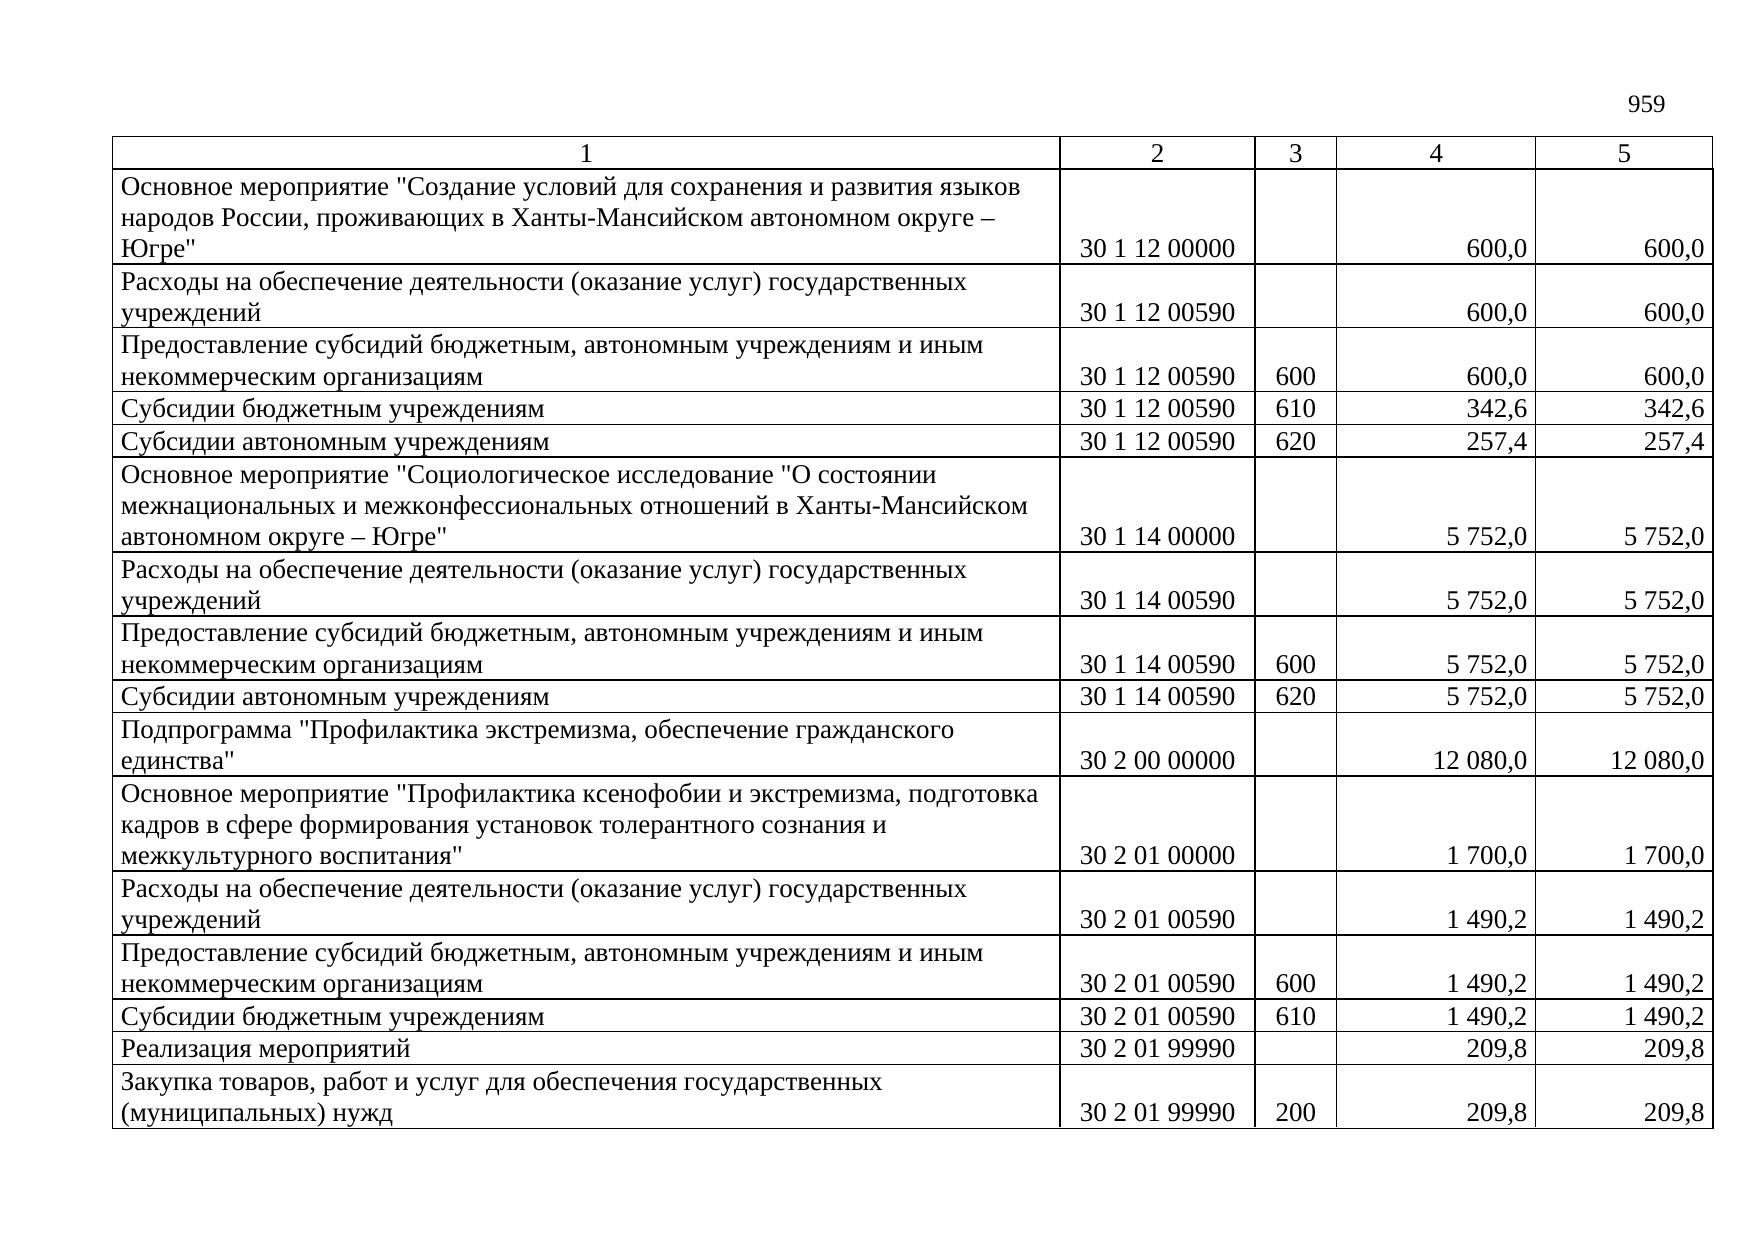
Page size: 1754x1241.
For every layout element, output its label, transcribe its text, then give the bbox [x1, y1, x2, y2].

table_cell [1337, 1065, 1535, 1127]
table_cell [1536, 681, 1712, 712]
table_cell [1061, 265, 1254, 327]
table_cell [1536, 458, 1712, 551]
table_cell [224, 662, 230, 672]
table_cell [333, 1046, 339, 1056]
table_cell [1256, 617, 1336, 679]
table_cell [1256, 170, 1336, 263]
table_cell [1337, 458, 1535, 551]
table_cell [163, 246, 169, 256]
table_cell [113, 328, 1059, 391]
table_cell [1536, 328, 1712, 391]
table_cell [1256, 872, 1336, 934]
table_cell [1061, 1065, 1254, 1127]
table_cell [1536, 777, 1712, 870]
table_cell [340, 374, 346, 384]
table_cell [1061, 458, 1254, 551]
table_header 1 [113, 137, 1059, 168]
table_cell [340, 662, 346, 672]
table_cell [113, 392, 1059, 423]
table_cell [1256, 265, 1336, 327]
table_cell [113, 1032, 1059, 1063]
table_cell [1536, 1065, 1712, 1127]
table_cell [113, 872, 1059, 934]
table_header 5 [1536, 137, 1712, 168]
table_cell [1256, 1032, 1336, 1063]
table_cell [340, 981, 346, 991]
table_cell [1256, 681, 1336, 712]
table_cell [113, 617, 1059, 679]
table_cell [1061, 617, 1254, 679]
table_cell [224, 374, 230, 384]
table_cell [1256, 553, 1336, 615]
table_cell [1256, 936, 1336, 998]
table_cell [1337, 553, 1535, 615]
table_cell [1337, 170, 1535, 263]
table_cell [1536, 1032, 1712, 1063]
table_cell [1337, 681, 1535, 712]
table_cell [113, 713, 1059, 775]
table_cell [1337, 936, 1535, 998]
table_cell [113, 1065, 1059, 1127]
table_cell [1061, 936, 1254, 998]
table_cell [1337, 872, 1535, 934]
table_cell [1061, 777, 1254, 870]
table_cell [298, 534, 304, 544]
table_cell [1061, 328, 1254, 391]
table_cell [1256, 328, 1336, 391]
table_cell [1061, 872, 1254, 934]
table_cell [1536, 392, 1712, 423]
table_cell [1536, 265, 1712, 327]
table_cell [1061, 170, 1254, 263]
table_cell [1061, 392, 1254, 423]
table_header 3 [1256, 137, 1336, 168]
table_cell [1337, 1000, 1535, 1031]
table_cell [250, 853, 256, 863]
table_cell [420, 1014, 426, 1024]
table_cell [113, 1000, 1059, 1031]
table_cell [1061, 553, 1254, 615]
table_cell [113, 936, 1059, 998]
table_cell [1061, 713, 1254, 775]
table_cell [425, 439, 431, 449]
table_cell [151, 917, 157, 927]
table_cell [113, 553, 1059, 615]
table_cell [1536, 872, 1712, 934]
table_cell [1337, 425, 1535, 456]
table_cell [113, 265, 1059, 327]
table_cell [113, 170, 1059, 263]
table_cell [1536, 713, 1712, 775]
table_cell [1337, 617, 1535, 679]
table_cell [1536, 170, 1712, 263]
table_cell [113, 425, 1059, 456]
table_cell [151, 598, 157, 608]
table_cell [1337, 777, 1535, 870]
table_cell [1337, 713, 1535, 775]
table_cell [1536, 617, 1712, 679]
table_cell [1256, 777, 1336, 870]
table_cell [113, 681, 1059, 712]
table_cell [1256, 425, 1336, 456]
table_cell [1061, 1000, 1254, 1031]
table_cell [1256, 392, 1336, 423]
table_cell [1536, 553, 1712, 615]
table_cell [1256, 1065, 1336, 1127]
table_header 4 [1337, 137, 1535, 168]
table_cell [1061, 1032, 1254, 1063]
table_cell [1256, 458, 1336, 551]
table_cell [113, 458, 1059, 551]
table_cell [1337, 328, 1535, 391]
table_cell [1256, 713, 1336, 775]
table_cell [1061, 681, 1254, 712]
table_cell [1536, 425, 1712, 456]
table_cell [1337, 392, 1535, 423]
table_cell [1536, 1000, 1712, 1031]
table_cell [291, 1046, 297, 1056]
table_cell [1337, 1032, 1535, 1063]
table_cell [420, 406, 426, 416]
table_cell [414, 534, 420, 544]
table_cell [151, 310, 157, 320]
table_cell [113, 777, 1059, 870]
table_header 2 [1061, 137, 1254, 168]
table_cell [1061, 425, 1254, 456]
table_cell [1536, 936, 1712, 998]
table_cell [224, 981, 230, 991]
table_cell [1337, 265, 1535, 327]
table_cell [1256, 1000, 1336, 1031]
